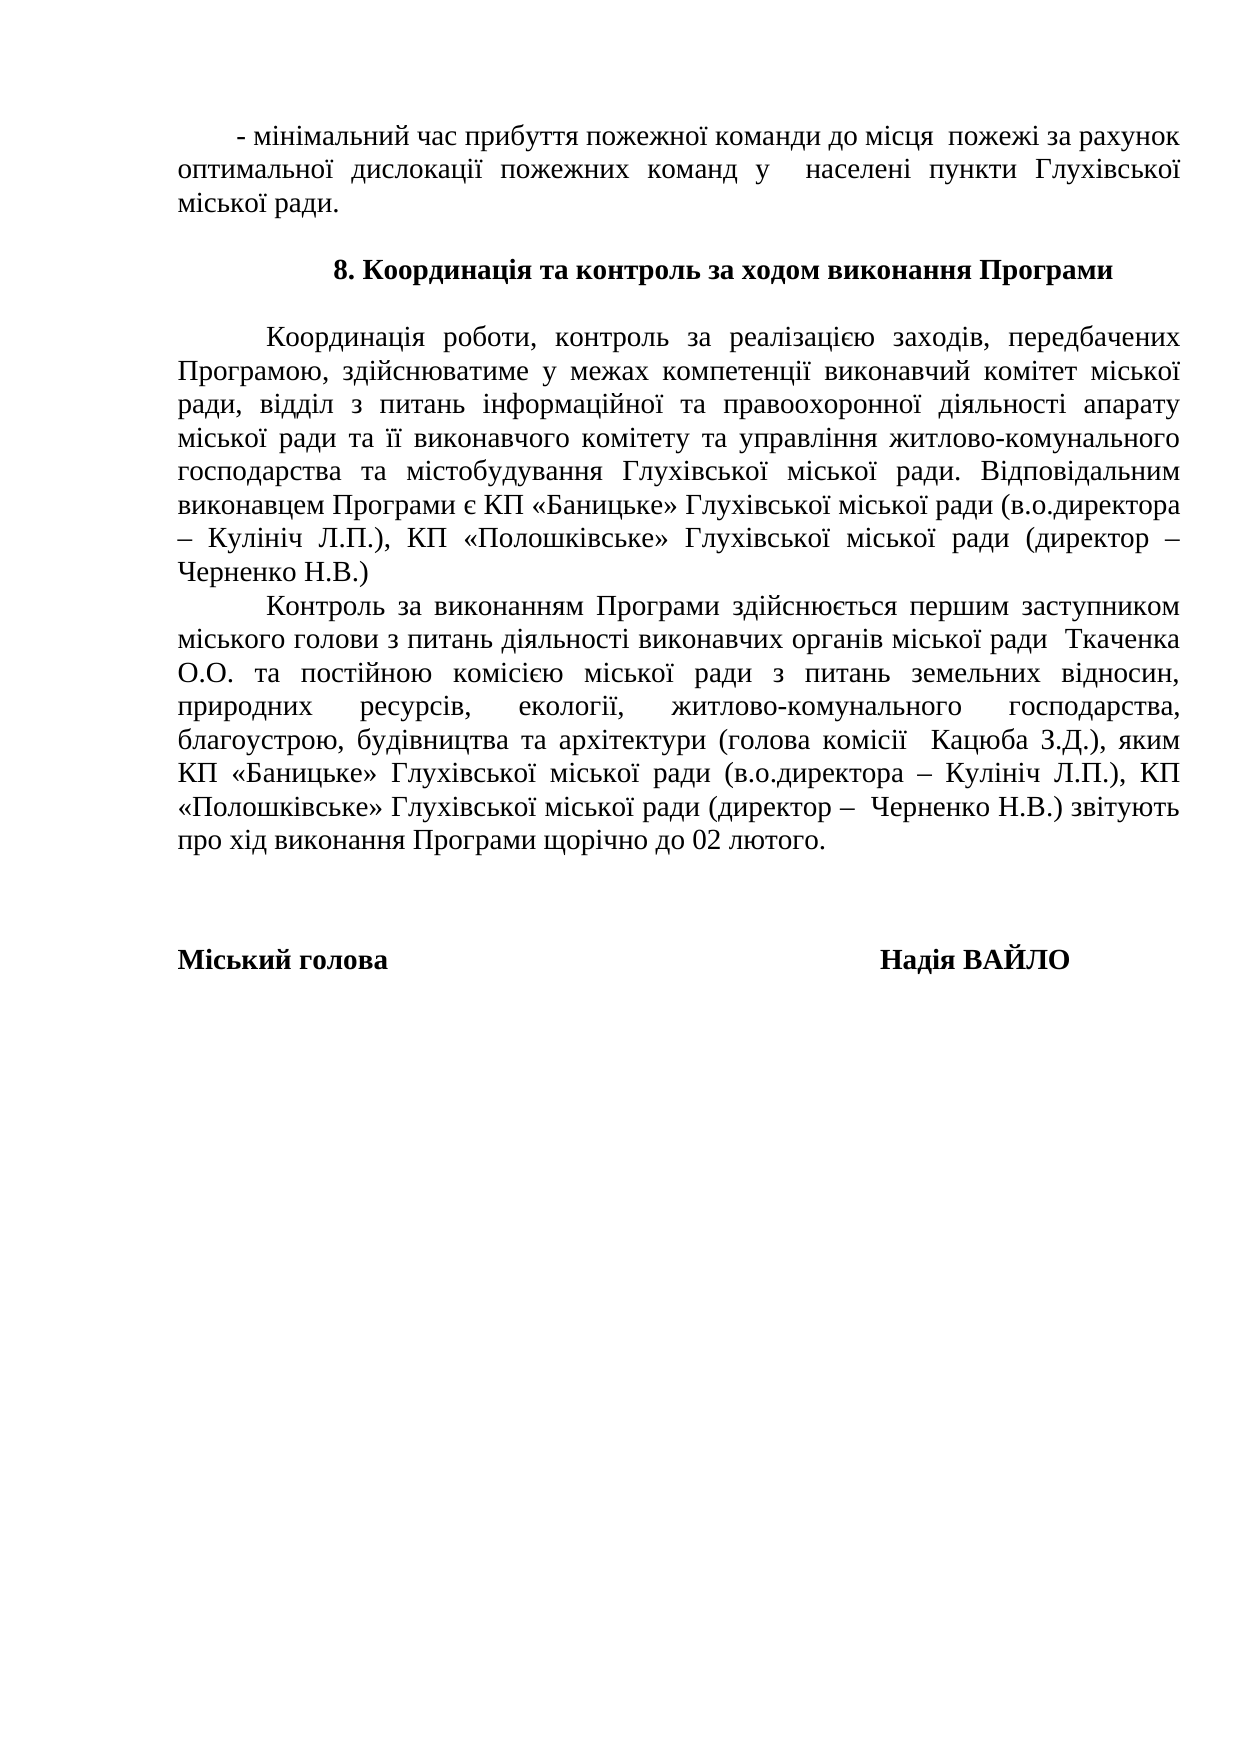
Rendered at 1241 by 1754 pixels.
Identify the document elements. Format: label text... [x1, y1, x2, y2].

text Міський голова Надія ВАЙЛО [177, 942, 1181, 1009]
text Контроль за виконанням Програми здійснюється першим заступником міського голови з питань діяльності виконавчих органів міської ради Ткаченка О.О. та постійною комісією міської ради з питань земельних відносин, природних ресурсів, екології, житлово-комунального господарства, благоустрою, будівництва та архітектури (голова комісії Кацюба З.Д.), яким КП «Баницьке» Глухівської міської ради (в.о.директора – Кулініч Л.П.), КП «Полошківське» Глухівської міської ради (директор – Черненко Н.В.) звітують про хід виконання Програми щорічно до 02 лютого. [177, 588, 1181, 856]
text - мінімальний час прибуття пожежної команди до місця пожежі за рахунок оптимальної дислокації пожежних команд у населені пункти Глухівської міської ради. [177, 118, 1181, 219]
text Координація роботи, контроль за реалізацією заходів, передбачених Програмою, здійснюватиме у межах компетенції виконавчий комітет міської ради, відділ з питань інформаційної та правоохоронної діяльності апарату міської ради та її виконавчого комітету та управління житлово-комунального господарства та містобудування Глухівської міської ради. Відповідальним виконавцем Програми є КП «Баницьке» Глухівської міської ради (в.о.директора – Кулініч Л.П.), КП «Полошківське» Глухівської міської ради (директор – Черненко Н.В.) [177, 319, 1181, 588]
text 8. Координація та контроль за ходом виконання Програми [177, 252, 1181, 286]
